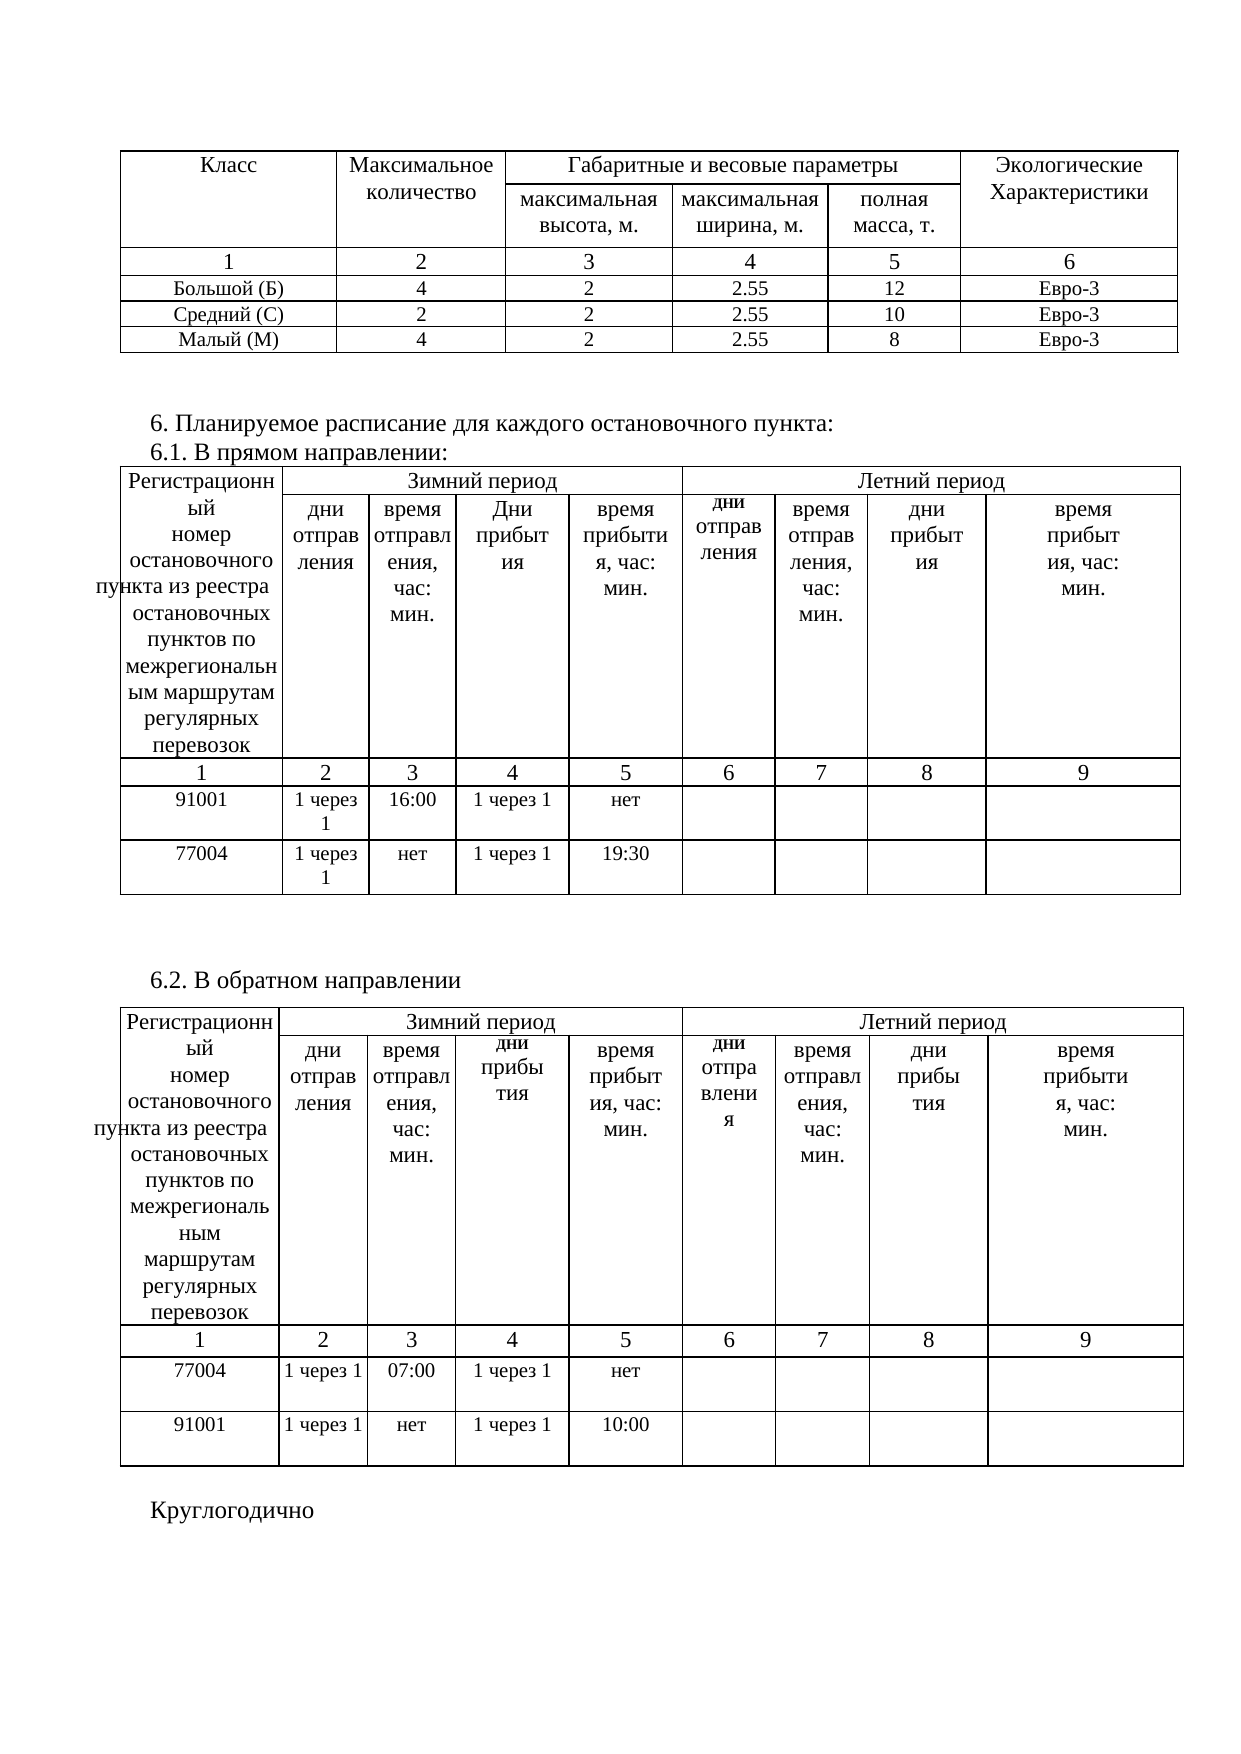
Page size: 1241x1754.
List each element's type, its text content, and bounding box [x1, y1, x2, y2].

table_cell 3 [370, 759, 455, 785]
table_cell 07:00 [368, 1358, 455, 1411]
table_cell Евро-3 [961, 302, 1177, 326]
text Круглогодично [150, 1495, 1090, 1524]
table_cell 9 [987, 759, 1180, 785]
table_cell [868, 841, 985, 894]
table_cell дни отправ ления [283, 495, 368, 757]
table_header Максимальное количество [337, 152, 505, 247]
table_cell 4 [337, 327, 505, 351]
table_header Класс [121, 152, 336, 247]
table_cell время отправл ения, час: мин. [368, 1036, 455, 1324]
table_cell время прибыти я, час: мин. [570, 495, 682, 757]
table_cell Малый (М) [121, 327, 336, 351]
table_cell 6 [683, 1326, 775, 1356]
table_cell нет [370, 841, 455, 894]
table_cell 1 через 1 [456, 1412, 568, 1465]
table_cell [989, 1412, 1183, 1465]
table_cell [776, 841, 867, 894]
table_cell Евро-3 [961, 276, 1177, 300]
table_cell 1 через 1 [283, 787, 368, 839]
table_cell Дни прибыт ия [457, 495, 568, 757]
table_cell 8 [868, 759, 985, 785]
table_cell 2.55 [673, 276, 827, 300]
table_cell время отправл ения, час: мин. [370, 495, 455, 757]
table_cell 2.55 [673, 327, 827, 351]
table_cell полная масса, т. [829, 185, 960, 247]
table_header Габаритные и весовые параметры [506, 152, 960, 183]
table_cell время прибыти я, час: мин. [989, 1036, 1183, 1324]
table_cell 1 [121, 1326, 278, 1356]
table_header Регистрационный номер остановочного пункта из реестра остановочных пунктов по межрегиональным маршрутам регулярных перевозок [121, 1008, 278, 1324]
table_cell 1 через 1 [456, 1358, 568, 1411]
table_header Зимний период [283, 467, 682, 493]
table_header Экологические Характеристики [961, 152, 1177, 247]
table_cell 2 [337, 248, 505, 274]
table_header Летний период [683, 467, 1180, 493]
table_cell 5 [829, 248, 960, 274]
table_cell 8 [870, 1326, 987, 1356]
table_cell дни прибы тия [870, 1036, 987, 1324]
table_cell время прибыт ия, час: мин. [987, 495, 1180, 757]
text 6.2. В обратном направлении [150, 965, 1090, 994]
table_cell [776, 1412, 869, 1465]
table_cell 12 [829, 276, 960, 300]
table_cell 1 через 1 [283, 841, 368, 894]
table_cell [683, 841, 774, 894]
table_cell 1 через 1 [280, 1412, 367, 1465]
table_header Регистрационный номер остановочного пункта из реестра остановочных пунктов по межрегиональным маршрутам регулярных перевозок [121, 467, 282, 757]
table_cell 77004 [121, 1358, 278, 1411]
table_cell 3 [506, 248, 672, 274]
table_cell 4 [673, 248, 827, 274]
table_cell 2 [506, 327, 672, 351]
table_cell 1 через 1 [457, 787, 568, 839]
table_cell 8 [829, 327, 960, 351]
table_cell время отправ ления, час: мин. [776, 495, 867, 757]
table_cell 91001 [121, 1412, 278, 1465]
table_cell 1 [121, 759, 282, 785]
table_cell [868, 787, 985, 839]
table_cell 5 [570, 759, 682, 785]
table_cell 91001 [121, 787, 282, 839]
table_cell Средний (С) [121, 302, 336, 326]
table_cell максимальная ширина, м. [673, 185, 827, 247]
table_cell [683, 787, 774, 839]
table_cell 1 через 1 [280, 1358, 367, 1411]
table_cell 3 [368, 1326, 455, 1356]
table_cell 16:00 [370, 787, 455, 839]
table_cell 6 [683, 759, 774, 785]
table_cell 19:30 [570, 841, 682, 894]
table_header Зимний период [280, 1008, 682, 1034]
table_cell [870, 1358, 987, 1411]
table_cell 4 [337, 276, 505, 300]
table_cell максимальная высота, м. [506, 185, 672, 247]
table_cell Большой (Б) [121, 276, 336, 300]
table_cell 7 [776, 1326, 869, 1356]
table_cell 10 [829, 302, 960, 326]
text 6. Планируемое расписание для каждого остановочного пункта: [150, 408, 1090, 437]
table_cell нет [570, 787, 682, 839]
table_cell [683, 1358, 775, 1411]
table_cell 7 [776, 759, 867, 785]
table_cell 6 [961, 248, 1177, 274]
table_cell 2 [337, 302, 505, 326]
table_cell [870, 1412, 987, 1465]
table_cell [776, 787, 867, 839]
table_cell Евро-3 [961, 327, 1177, 351]
table_cell 2 [506, 302, 672, 326]
table_cell 2.55 [673, 302, 827, 326]
table_cell 2 [280, 1326, 367, 1356]
table_cell 1 [121, 248, 336, 274]
table_cell [989, 1358, 1183, 1411]
table_cell 1 через 1 [457, 841, 568, 894]
table_cell 10:00 [570, 1412, 682, 1465]
table_cell [683, 1412, 775, 1465]
table_cell [987, 841, 1180, 894]
table_cell 77004 [121, 841, 282, 894]
table_cell время прибыт ия, час: мин. [570, 1036, 682, 1324]
table_cell ДНИ отправ ления [683, 495, 774, 757]
table_cell нет [570, 1358, 682, 1411]
table_cell ДНИ прибы тия [456, 1036, 568, 1324]
table_cell [987, 787, 1180, 839]
table_cell 4 [456, 1326, 568, 1356]
table_cell 9 [989, 1326, 1183, 1356]
table_cell дни отправ ления [280, 1036, 367, 1324]
table_cell ДНИ отпра влени я [683, 1036, 775, 1324]
table_cell 2 [283, 759, 368, 785]
table_cell [776, 1358, 869, 1411]
table_cell 2 [506, 276, 672, 300]
table_cell 4 [457, 759, 568, 785]
table_cell 5 [570, 1326, 682, 1356]
table_header Летний период [683, 1008, 1183, 1034]
table_cell нет [368, 1412, 455, 1465]
table_cell дни прибыт ия [868, 495, 985, 757]
table_cell время отправл ения, час: мин. [776, 1036, 869, 1324]
text 6.1. В прямом направлении: [150, 437, 1090, 466]
